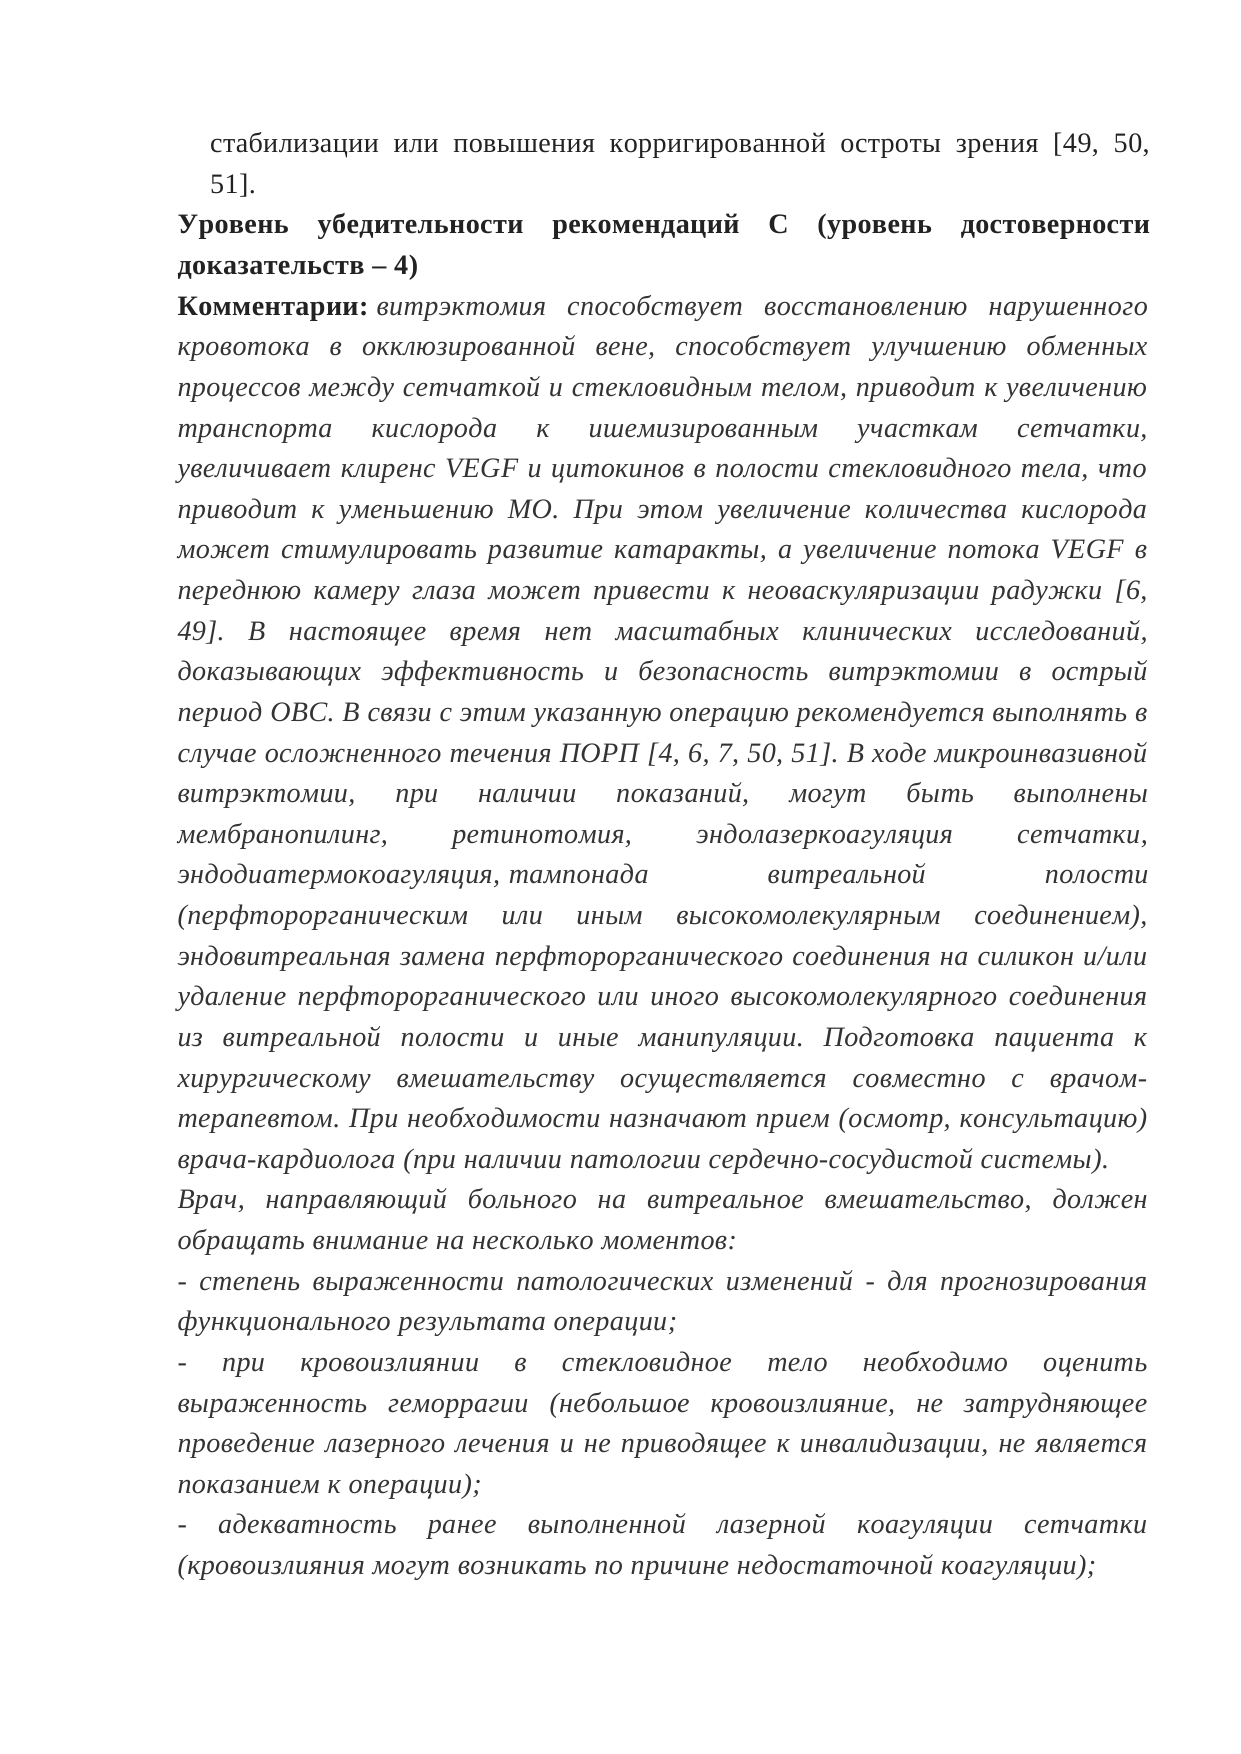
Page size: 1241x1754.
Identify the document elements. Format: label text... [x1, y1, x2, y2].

text Комментарии: витрэктомия способствует восстановлению нарушенного кровотока в окклюзированной вене, способствует улучшению обменных процессов между сетчаткой и стекловидным телом, приводит к увеличению транспорта кислорода к ишемизированным участкам сетчатки, увеличивает клиренс VEGF и цитокинов в полости стекловидного тела, что приводит к уменьшению МО. При этом увеличение количества кислорода может стимулировать развитие катаракты, а увеличение потока VEGF в переднюю камеру глаза может привести к неоваскуляризации радужки [6, 49]. В настоящее время нет масштабных клинических исследований, доказывающих эффективность и безопасность витрэктомии в острый период ОВС. В связи с этим указанную операцию рекомендуется выполнять в случае осложненного течения ПОРП [4, 6, 7, 50, 51]. В ходе микроинвазивной витрэктомии, при наличии показаний, могут быть выполнены мембранопилинг, ретинотомия, эндолазеркоагуляция сетчатки, эндодиатермокоагуляция, тампонада витреальной полости (перфторорганическим или иным высокомолекулярным соединением), эндовитреальная замена перфторорганического соединения на силикон и/или удаление перфторорганического или иного высокомолекулярного соединения из витреальной полости и иные манипуляции. Подготовка пациента к хирургическому вмешательству осуществляется совместно с врачом-терапевтом. При необходимости назначают прием (осмотр, консультацию) врача-кардиолога (при наличии патологии сердечно-сосудистой системы). [177, 281, 1152, 1174]
text Врач, направляющий больного на витреальное вмешательство, должен обращать внимание на несколько моментов: [177, 1174, 1152, 1256]
text - при кровоизлиянии в стекловидное тело необходимо оценить выраженность геморрагии (небольшое кровоизлияние, не затрудняющее проведение лазерного лечения и не приводящее к инвалидизации, не является показанием к операции); [177, 1337, 1152, 1499]
text - степень выраженности патологических изменений - для прогнозирования функционального результата операции; [177, 1256, 1152, 1337]
text - адекватность ранее выполненной лазерной коагуляции сетчатки (кровоизлияния могут возникать по причине недостаточной коагуляции); [177, 1499, 1152, 1581]
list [172, 118, 1152, 199]
text Уровень убедительности рекомендаций C (уровень достоверности доказательств – 4) [177, 199, 1152, 281]
